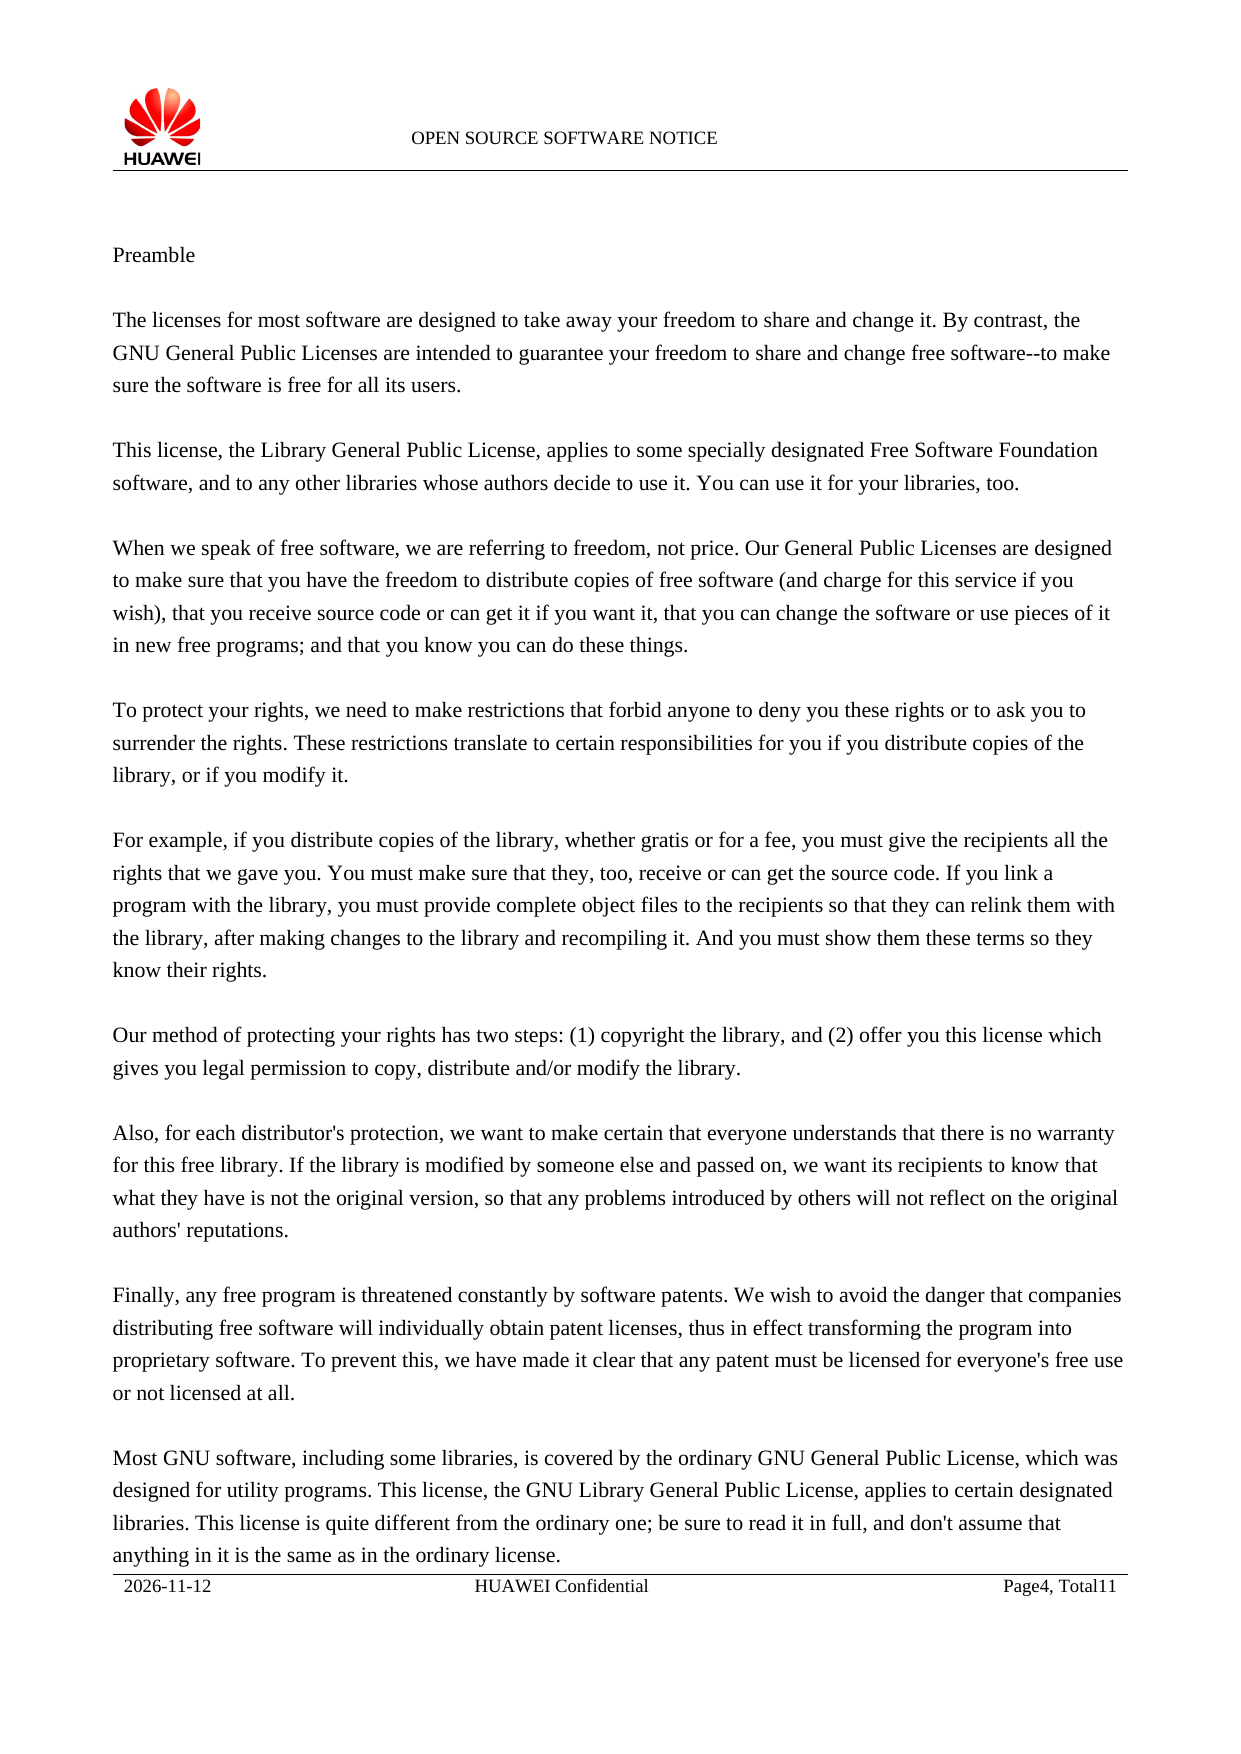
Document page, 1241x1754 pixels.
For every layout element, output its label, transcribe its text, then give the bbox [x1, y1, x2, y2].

picture [124, 88, 201, 165]
